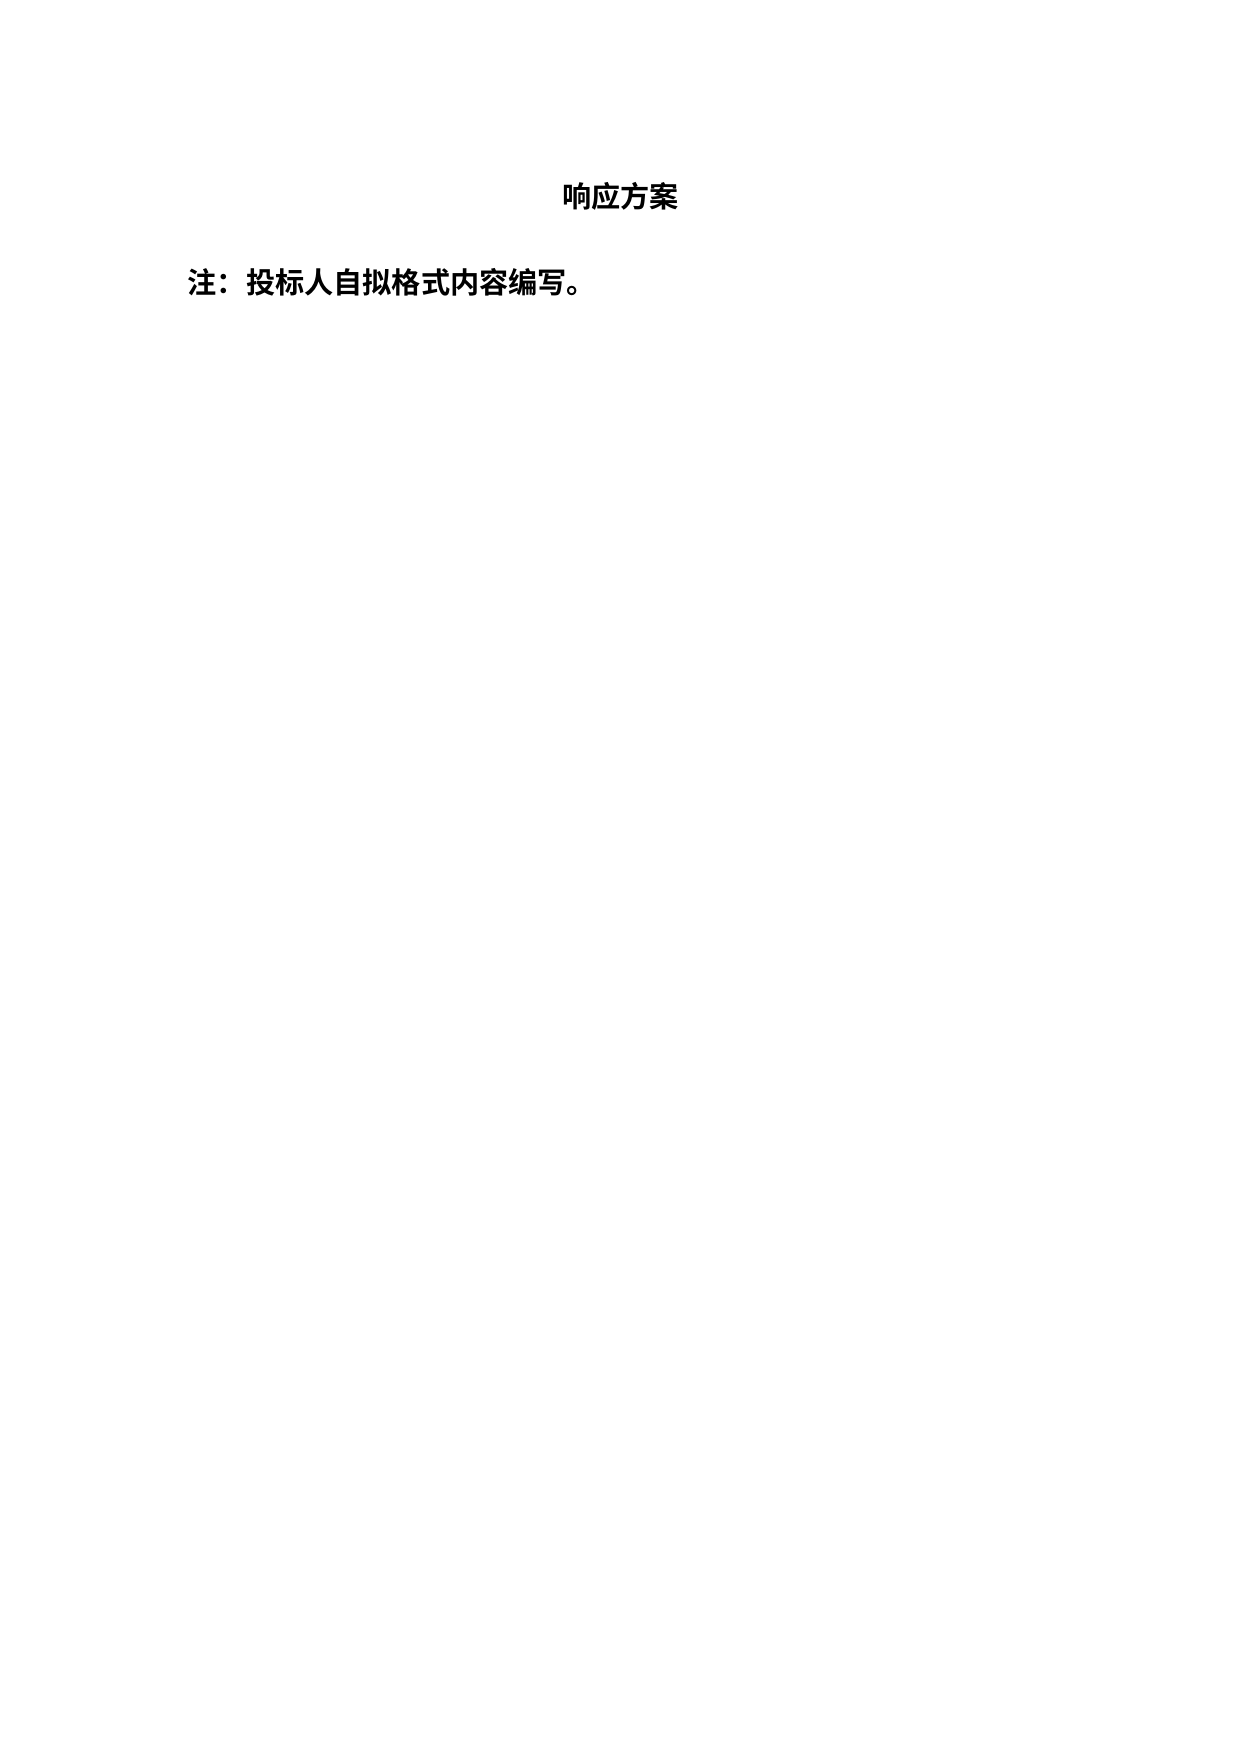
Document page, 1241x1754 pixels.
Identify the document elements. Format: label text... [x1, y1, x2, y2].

text 注：投标人自拟格式内容编写。 [187, 248, 1053, 313]
text 响应方案 [187, 162, 1053, 227]
